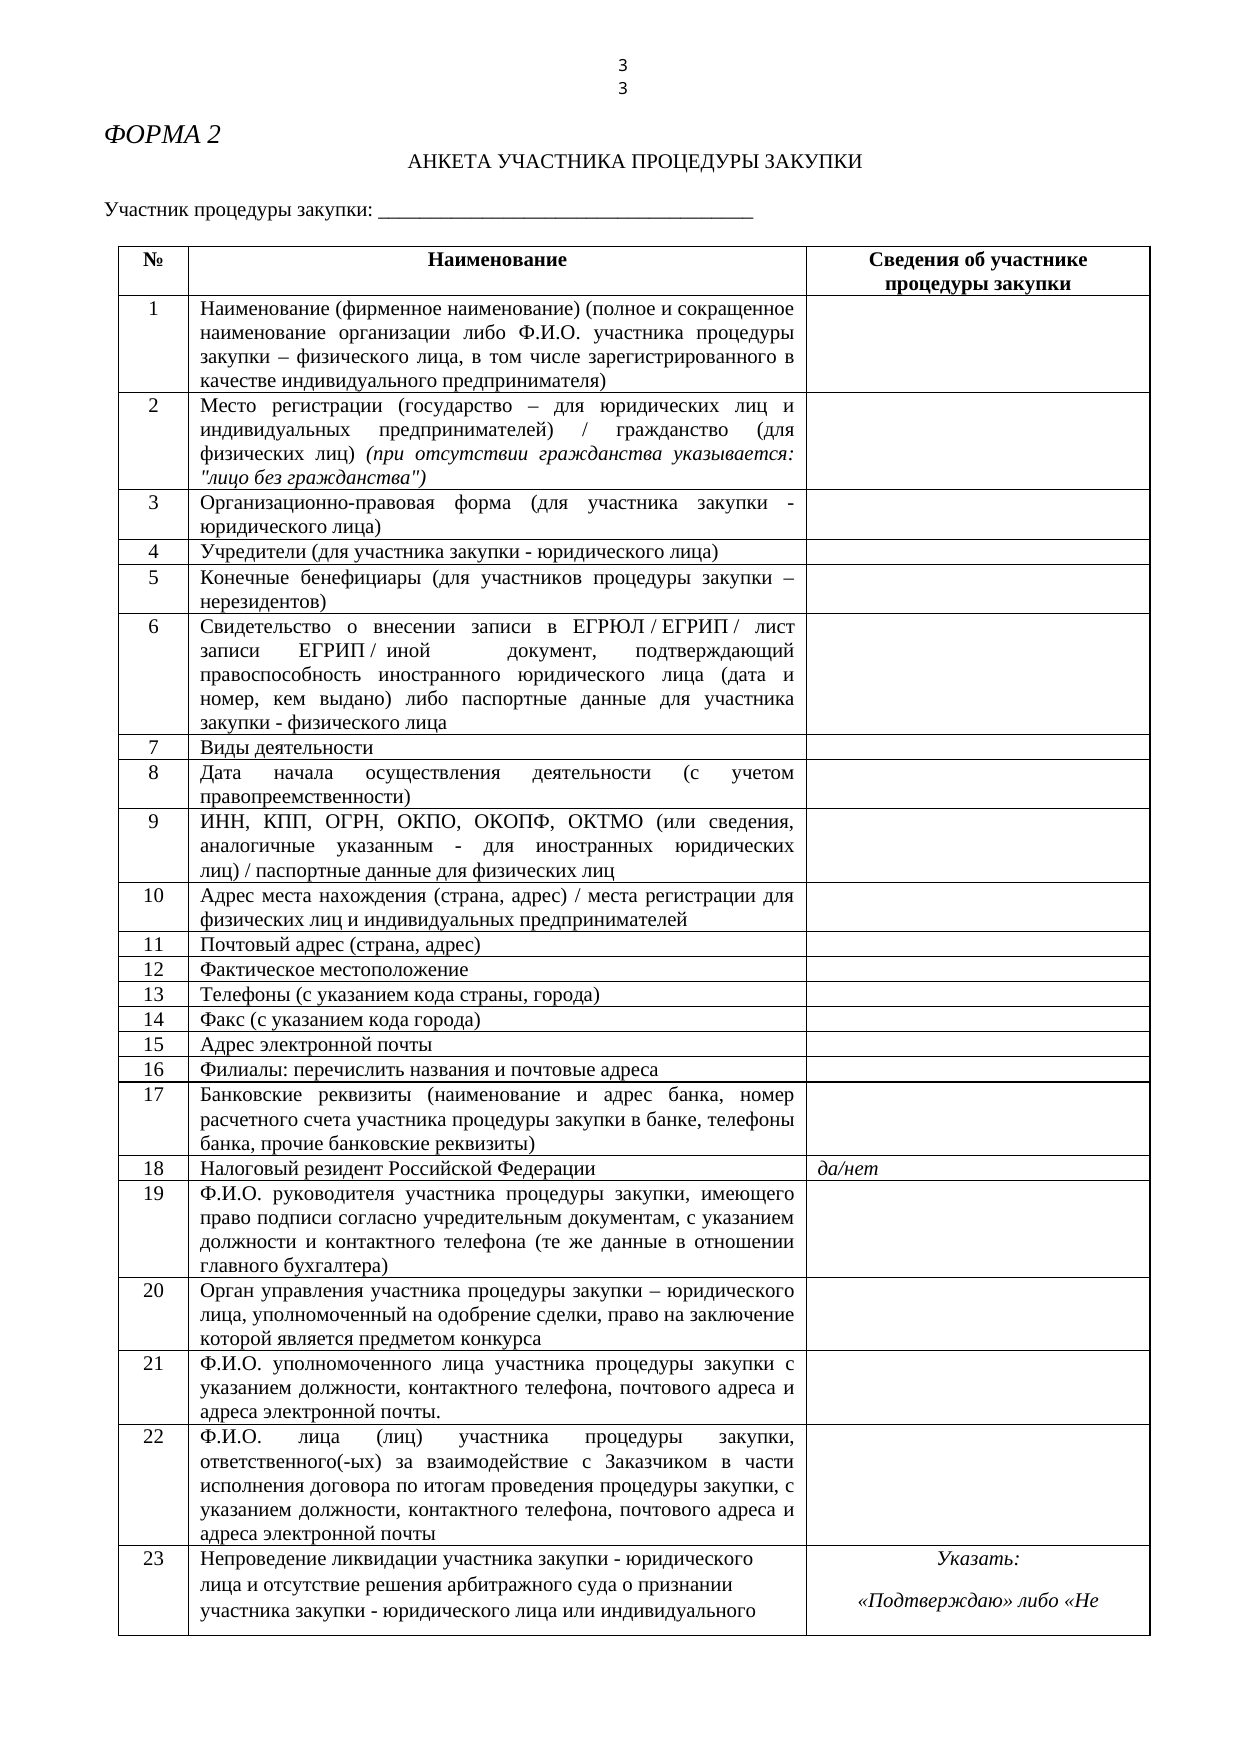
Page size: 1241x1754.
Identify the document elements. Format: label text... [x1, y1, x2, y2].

table_cell 9 [119, 809, 188, 882]
table_cell 6 [119, 614, 188, 734]
table_cell [807, 883, 1149, 931]
table_cell [807, 735, 1149, 759]
table_cell Фактическое местоположение [189, 957, 806, 981]
table_cell Конечные бенефициары (для участников процедуры закупки – нерезидентов) [189, 565, 806, 613]
table_cell 21 [119, 1351, 188, 1423]
table_cell Телефоны (с указанием кода страны, города) [189, 982, 806, 1006]
table_cell 23 [119, 1546, 188, 1635]
table_cell 1 [119, 296, 188, 392]
table_cell [807, 296, 1149, 392]
table_cell [807, 1032, 1149, 1056]
table_cell [807, 1007, 1149, 1031]
table_header № [119, 247, 188, 295]
table_cell 4 [119, 540, 188, 563]
table_cell Наименование (фирменное наименование) (полное и сокращенное наименование организации либо Ф.И.О. участника процедуры закупки – физического лица, в том числе зарегистрированного в качестве индивидуального предпринимателя) [189, 296, 806, 392]
table_cell 10 [119, 883, 188, 931]
text Участник процедуры закупки: ____________________________________ [103, 197, 1167, 221]
table_cell 18 [119, 1156, 188, 1180]
table_cell Организационно-правовая форма (для участника закупки - юридического лица) [189, 490, 806, 538]
table_cell Ф.И.О. руководителя участника процедуры закупки, имеющего право подписи согласно учредительным документам, с указанием должности и контактного телефона (те же данные в отношении главного бухгалтера) [189, 1181, 806, 1277]
table_cell Почтовый адрес (страна, адрес) [189, 932, 806, 956]
table_cell Место регистрации (государство – для юридических лиц и индивидуальных предпринимателей) / гражданство (для физических лиц) (при отсутствии гражданства указывается: "лицо без гражданства") [189, 393, 806, 489]
table_cell Дата начала осуществления деятельности (с учетом правопреемственности) [189, 760, 806, 808]
table_cell Учредители (для участника закупки - юридического лица) [189, 540, 806, 563]
table_cell Адрес электронной почты [189, 1032, 806, 1056]
table_cell 8 [119, 760, 188, 808]
table_cell [807, 1425, 1149, 1545]
table_cell да/нет [807, 1156, 1149, 1180]
table_cell Ф.И.О. уполномоченного лица участника процедуры закупки с указанием должности, контактного телефона, почтового адреса и адреса электронной почты. [189, 1351, 806, 1423]
table_cell 5 [119, 565, 188, 613]
table_cell 7 [119, 735, 188, 759]
table_cell Ф.И.О. лица (лиц) участника процедуры закупки, ответственного(-ых) за взаимодействие с Заказчиком в части исполнения договора по итогам проведения процедуры закупки, с указанием должности, контактного телефона, почтового адреса и адреса электронной почты [189, 1425, 806, 1545]
table_cell 2 [119, 393, 188, 489]
table_cell [807, 540, 1149, 563]
table_cell [807, 1181, 1149, 1277]
table_header Наименование [189, 247, 806, 295]
table_cell Налоговый резидент Российской Федерации [189, 1156, 806, 1180]
table_cell Филиалы: перечислить названия и почтовые адреса [189, 1057, 806, 1081]
text АНКЕТА УЧАСТНИКА ПРОЦЕДУРЫ ЗАКУПКИ [103, 149, 1167, 173]
table_cell 14 [119, 1007, 188, 1031]
table_cell 3 [119, 490, 188, 538]
table_cell Орган управления участника процедуры закупки – юридического лица, уполномоченный на одобрение сделки, право на заключение которой является предметом конкурса [189, 1278, 806, 1350]
table_cell [807, 932, 1149, 956]
table_cell Банковские реквизиты (наименование и адрес банка, номер расчетного счета участника процедуры закупки в банке, телефоны банка, прочие банковские реквизиты) [189, 1083, 806, 1154]
table_cell 12 [119, 957, 188, 981]
table_cell [807, 393, 1149, 489]
table_cell 17 [119, 1083, 188, 1154]
table_cell 19 [119, 1181, 188, 1277]
table_cell [807, 809, 1149, 882]
table_cell Факс (с указанием кода города) [189, 1007, 806, 1031]
table_cell [807, 982, 1149, 1006]
table_cell Адрес места нахождения (страна, адрес) / места регистрации для физических лиц и индивидуальных предпринимателей [189, 883, 806, 931]
table_cell [807, 1083, 1149, 1154]
table_cell [807, 1278, 1149, 1350]
table_cell 16 [119, 1057, 188, 1081]
table_cell [807, 565, 1149, 613]
table_cell ИНН, КПП, ОГРН, ОКПО, ОКОПФ, ОКТМО (или сведения, аналогичные указанным - для иностранных юридических лиц) / паспортные данные для физических лиц [189, 809, 806, 882]
table_cell [807, 760, 1149, 808]
table_cell 20 [119, 1278, 188, 1350]
table_cell [807, 1057, 1149, 1081]
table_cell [189, 1546, 806, 1635]
table_cell 22 [119, 1425, 188, 1545]
table_cell [807, 1351, 1149, 1423]
table_cell Свидетельство о внесении записи в ЕГРЮЛ / ЕГРИП / лист записи ЕГРИП / иной документ, подтверждающий правоспособность иностранного юридического лица (дата и номер, кем выдано) либо паспортные данные для участника закупки - физического лица [189, 614, 806, 734]
text ФОРМА 2 [103, 118, 1167, 149]
table_cell [807, 957, 1149, 981]
table_cell [807, 490, 1149, 538]
table_cell Виды деятельности [189, 735, 806, 759]
table_header Сведения об участнике процедуры закупки [807, 247, 1149, 295]
table_cell 13 [119, 982, 188, 1006]
table_cell [807, 614, 1149, 734]
table_cell 15 [119, 1032, 188, 1056]
table_cell 11 [119, 932, 188, 956]
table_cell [807, 1546, 1149, 1635]
